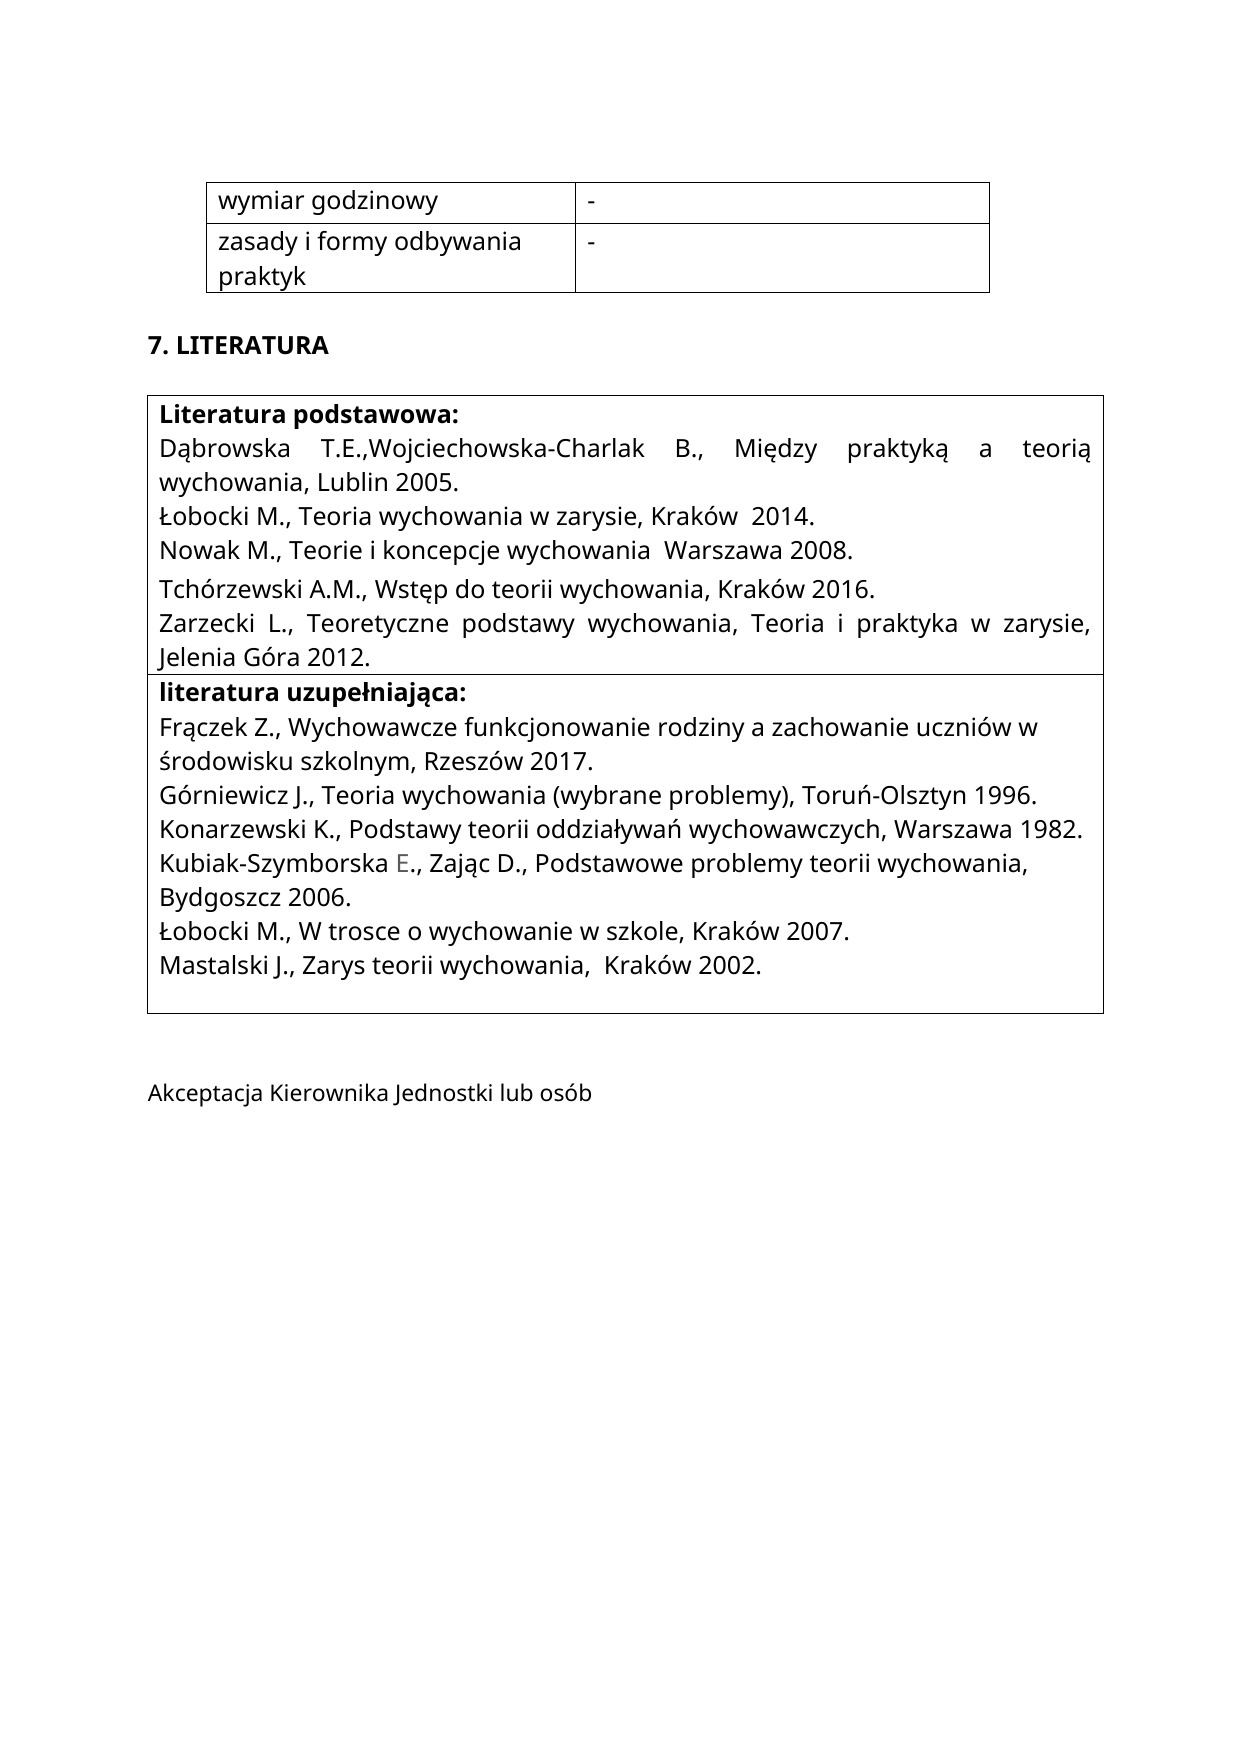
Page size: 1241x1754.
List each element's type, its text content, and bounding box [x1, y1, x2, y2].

table_cell zasady i formy odbywania praktyk [207, 224, 575, 292]
text 7. LITERATURA [148, 327, 1093, 361]
table_cell - [576, 224, 989, 292]
table_header wymiar godzinowy [207, 183, 575, 223]
table_cell literatura uzupełniająca: Frączek Z., Wychowawcze funkcjonowanie rodziny a zachowanie uczniów w środowisku szkolnym, Rzeszów 2017. Górniewicz J., Teoria wychowania (wybrane problemy), Toruń-Olsztyn 1996. Konarzewski K., Podstawy teorii oddziaływań wychowawczych, Warszawa 1982. Kubiak-Szymborska E., Zając D., Podstawowe problemy teorii wychowania, Bydgoszcz 2006. Łobocki M., W trosce o wychowanie w szkole, Kraków 2007. Mastalski J., Zarys teorii wychowania, Kraków 2002. [148, 675, 1103, 1013]
table_header Literatura podstawowa: Dąbrowska T.E.,Wojciechowska-Charlak B., Między praktyką a teorią wychowania, Lublin 2005. Łobocki M., Teoria wychowania w zarysie, Kraków 2014. Nowak M., Teorie i koncepcje wychowania Warszawa 2008. Tchórzewski A.M., Wstęp do teorii wychowania, Kraków 2016. Zarzecki L., Teoretyczne podstawy wychowania, Teoria i praktyka w zarysie, Jelenia Góra 2012. [148, 396, 1103, 674]
text Akceptacja Kierownika Jednostki lub osób [148, 1077, 1093, 1108]
table_header - [576, 183, 989, 223]
